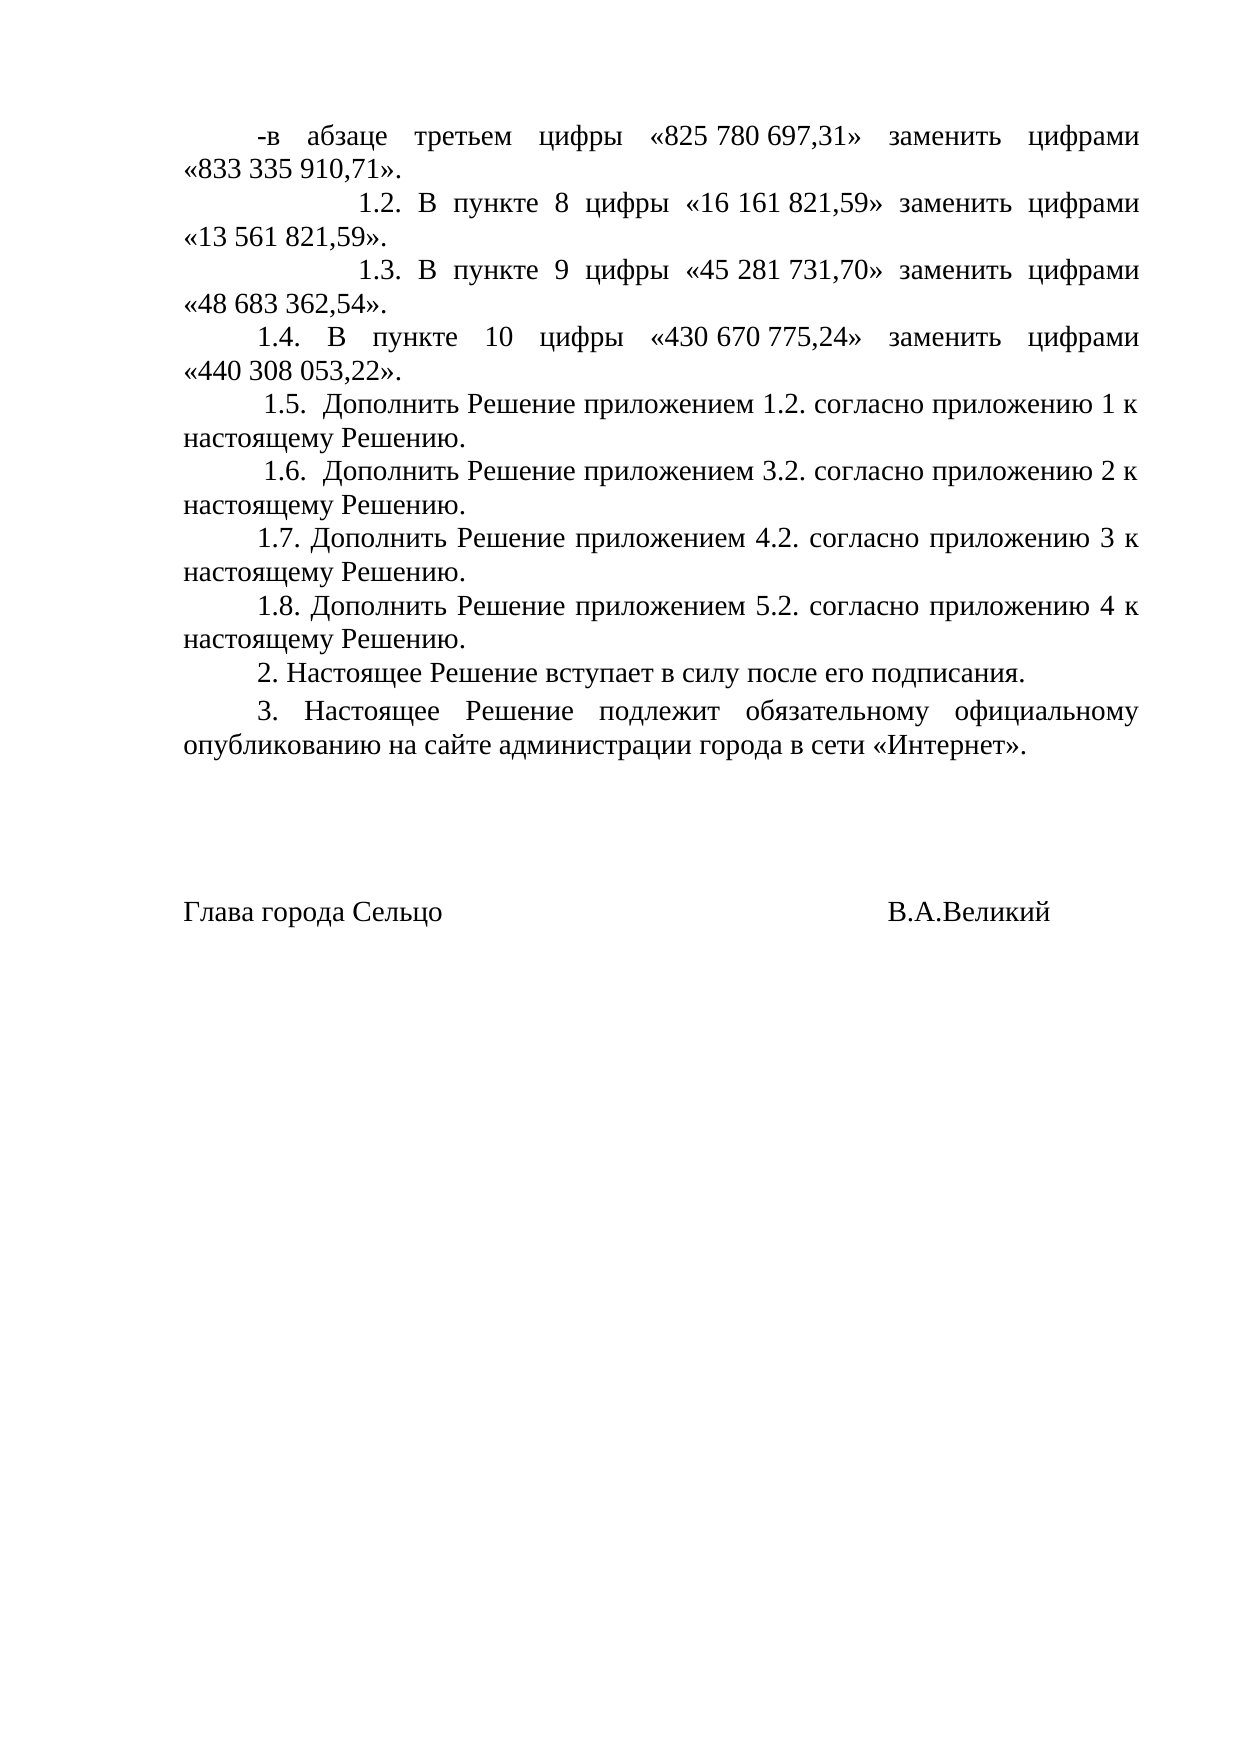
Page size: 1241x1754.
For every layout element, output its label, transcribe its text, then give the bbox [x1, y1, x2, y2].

text 1.8. Дополнить Решение приложением 5.2. согласно приложению 4 к настоящему Решению. [183, 588, 1140, 655]
text 1.6. Дополнить Решение приложением 3.2. согласно приложению 2 к настоящему Решению. [183, 453, 1140, 521]
text -в абзаце третьем цифры «825 780 697,31» заменить цифрами «833 335 910,71». [183, 118, 1140, 185]
text 3. Настоящее Решение подлежит обязательному официальному опубликованию на сайте администрации города в сети «Интернет». [183, 693, 1140, 760]
text 1.5. Дополнить Решение приложением 1.2. согласно приложению 1 к настоящему Решению. [183, 386, 1140, 453]
text 1.7. Дополнить Решение приложением 4.2. согласно приложению 3 к настоящему Решению. [183, 521, 1140, 588]
text 1.2. В пункте 8 цифры «16 161 821,59» заменить цифрами «13 561 821,59». [183, 185, 1140, 252]
text 2. Настоящее Решение вступает в силу после его подписания. [183, 655, 1140, 688]
text Глава города Сельцо В.А.Великий [183, 894, 1140, 928]
text 1.3. В пункте 9 цифры «45 281 731,70» заменить цифрами «48 683 362,54». [183, 252, 1140, 319]
text 1.4. В пункте 10 цифры «430 670 775,24» заменить цифрами «440 308 053,22». [183, 319, 1140, 386]
